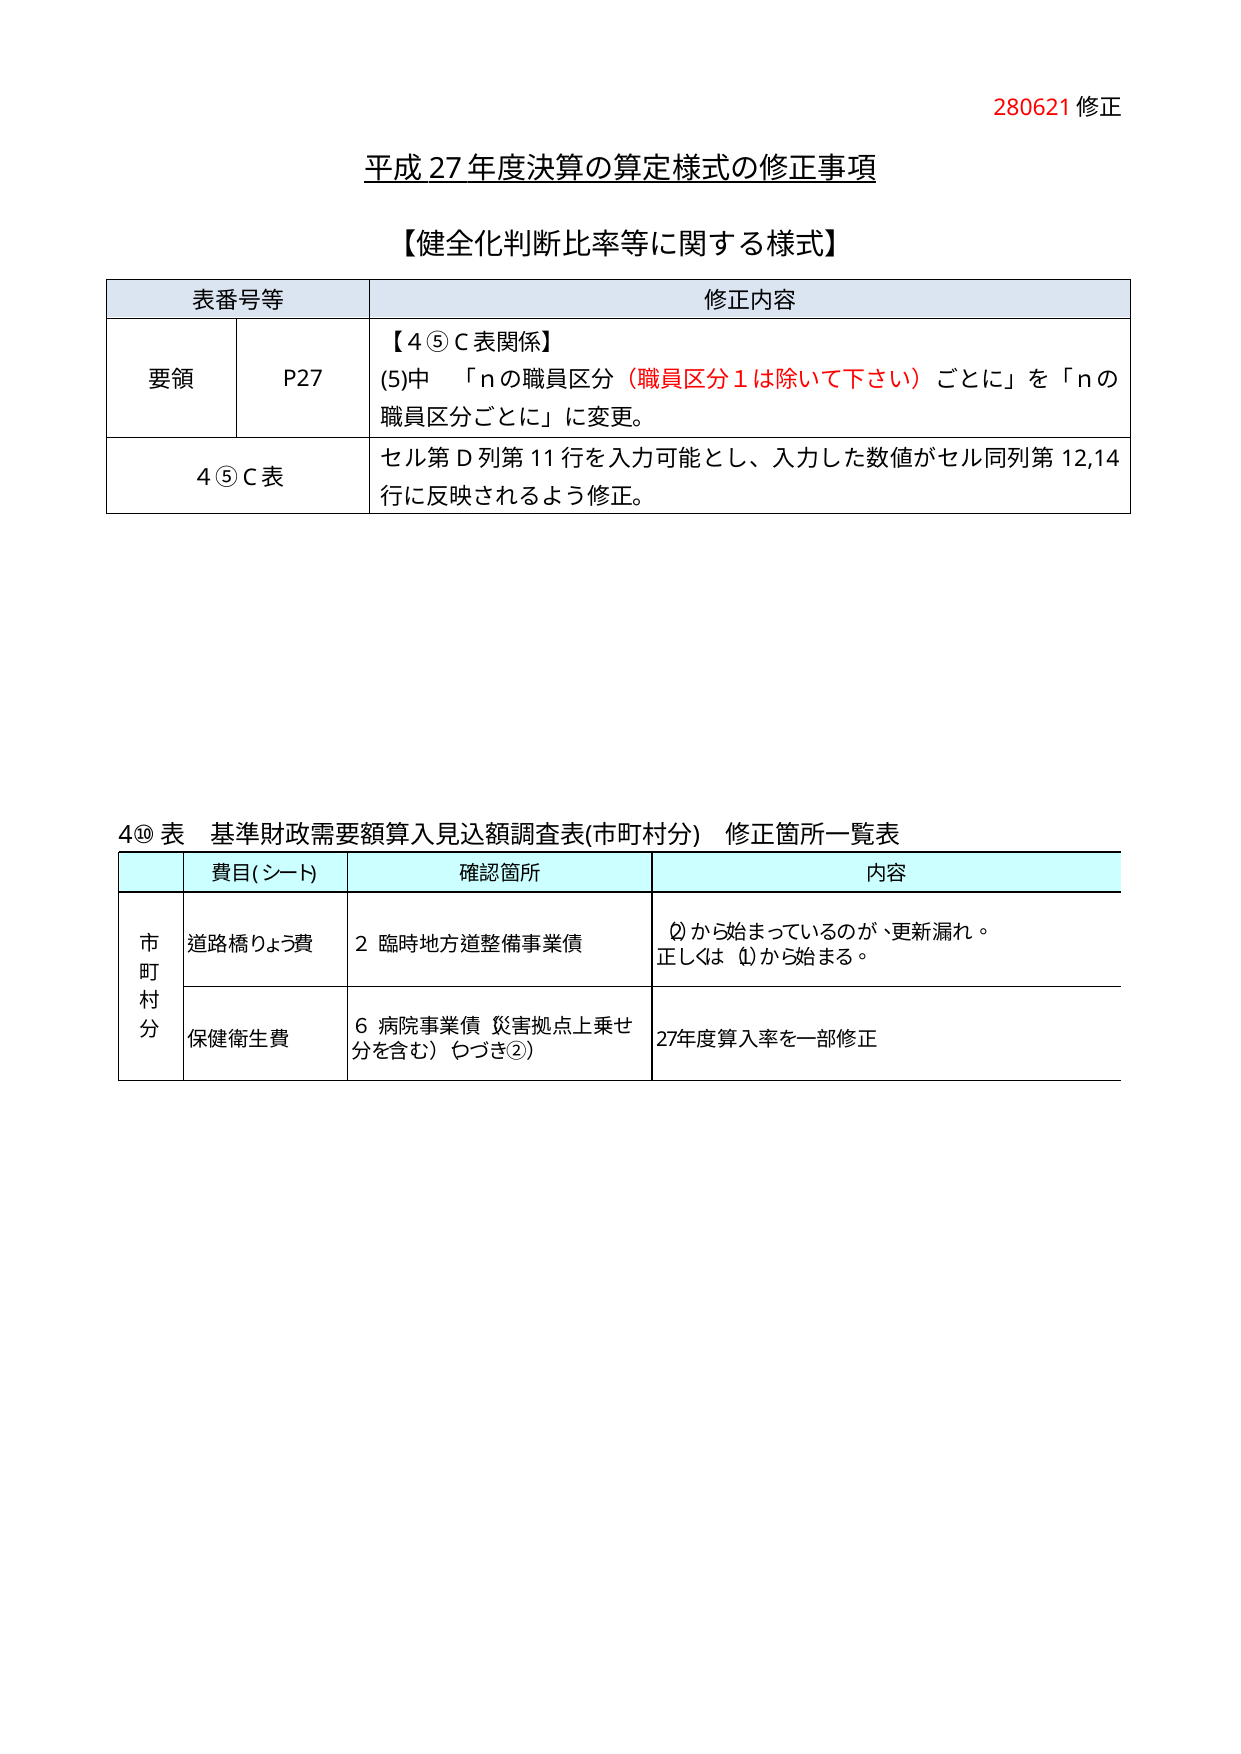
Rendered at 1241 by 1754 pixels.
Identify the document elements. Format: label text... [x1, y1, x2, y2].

table_cell セル第D列第11行を入力可能とし、入力した数値がセル同列第12,14行に反映されるよう修正。 [370, 438, 1130, 513]
text 【健全化判断比率等に関する様式】 [118, 204, 1122, 279]
text 平成27年度決算の算定様式の修正事項 [118, 129, 1122, 204]
table_cell ４⑤C表 [107, 438, 369, 513]
table_header 表番号等 [107, 280, 369, 317]
table_header 修正内容 [370, 280, 1130, 317]
text 4⑩表 基準財政需要額算入見込額調査表(市町村分) 修正箇所一覧表 [118, 814, 1122, 852]
table_cell 【４⑤C表関係】 (5)中 「ｎの職員区分（職員区分１は除いて下さい）ごとに」を「ｎの職員区分ごとに」に変更。 [370, 319, 1130, 437]
table_cell 要領 [107, 319, 236, 437]
table_cell P27 [237, 319, 369, 437]
